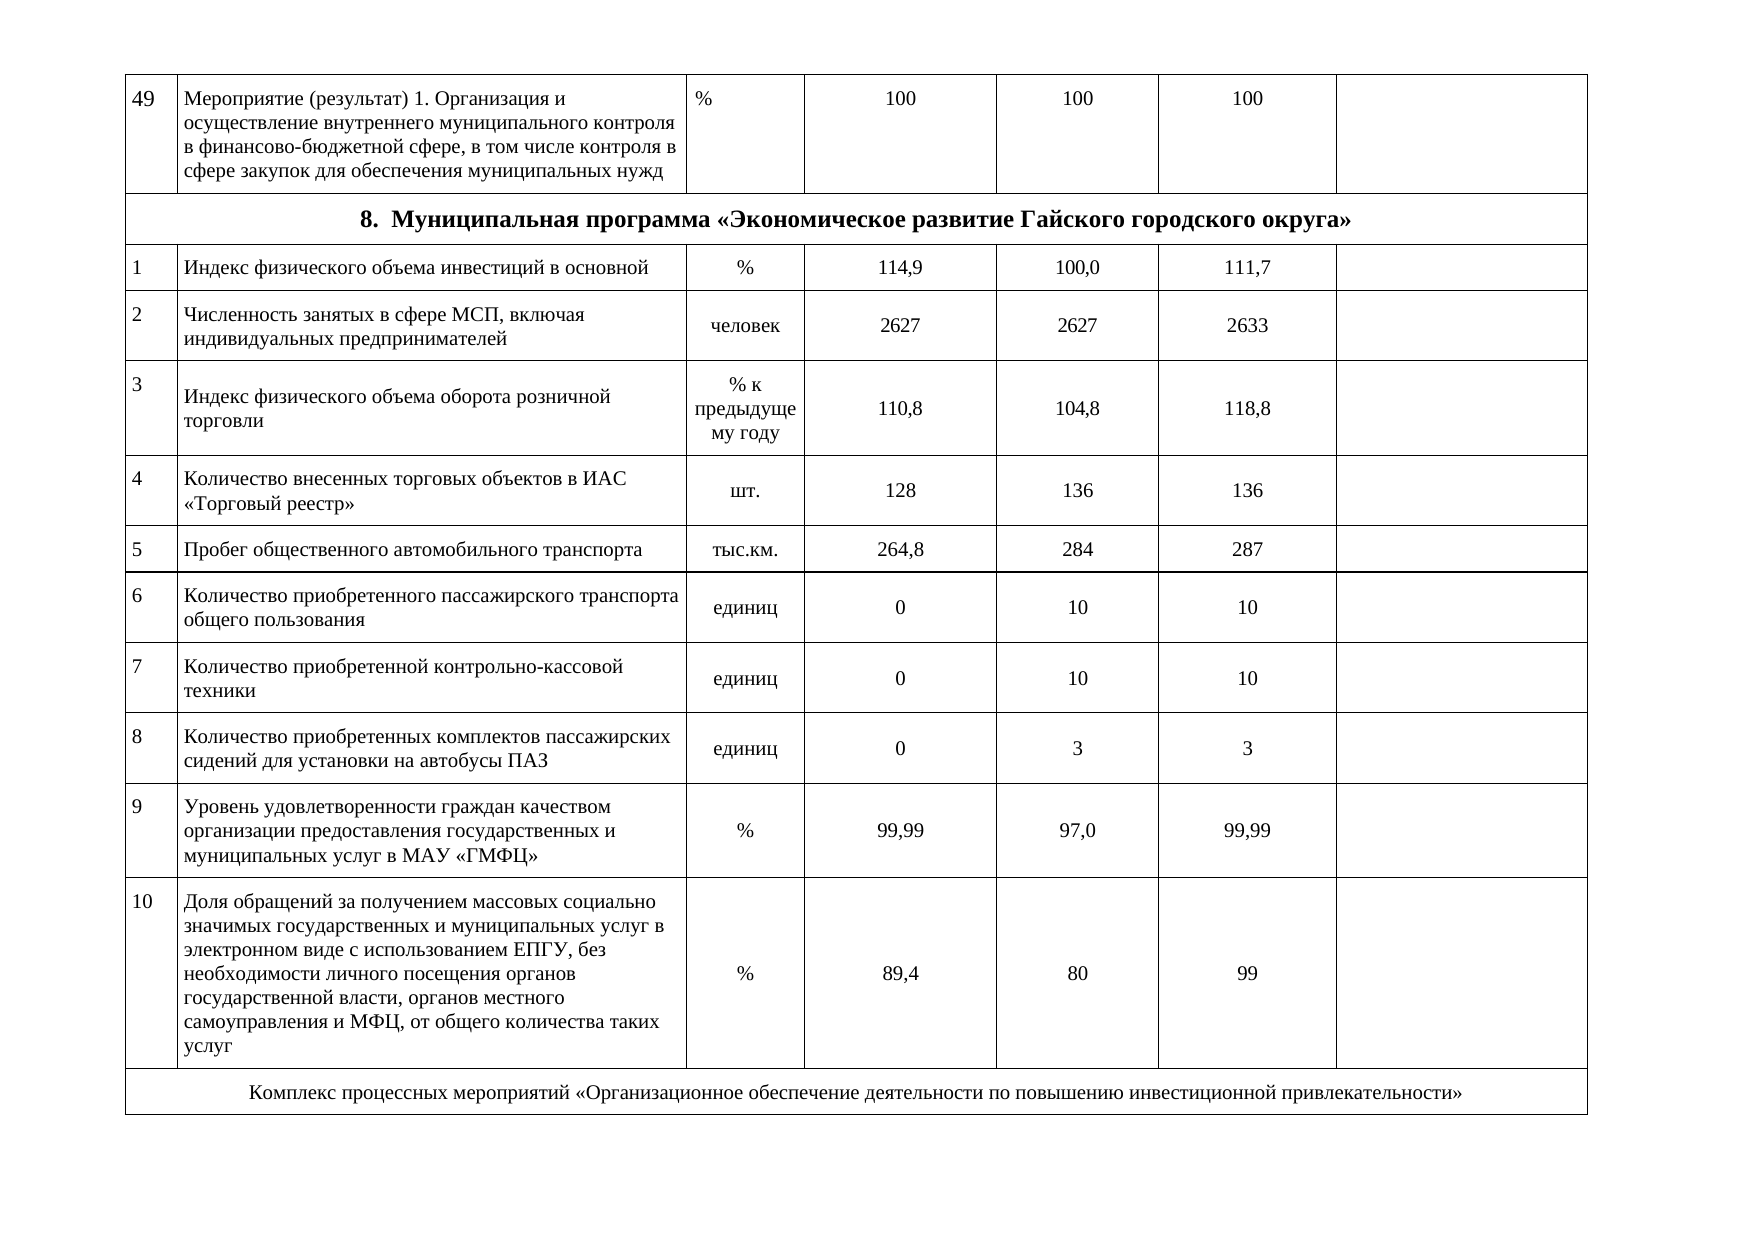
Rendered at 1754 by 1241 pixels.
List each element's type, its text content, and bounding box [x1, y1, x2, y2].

table_cell 2 [126, 291, 177, 360]
table_cell Индекс физического объема инвестиций в основной [178, 245, 686, 290]
table_cell 1 [126, 245, 177, 290]
table_cell [1337, 784, 1587, 877]
table_cell 10 [1159, 573, 1336, 642]
table_cell Комплекс процессных мероприятий «Организационное обеспечение деятельности по повышению инвестиционной привлекательности» [126, 1069, 1587, 1114]
table_cell 80 [997, 878, 1158, 1068]
table_cell Количество внесенных торговых объектов в ИАС «Торговый реестр» [178, 456, 686, 525]
table_cell % [687, 878, 804, 1068]
table_cell 5 [126, 526, 177, 571]
table_cell единиц [687, 643, 804, 712]
table_cell 3 [126, 361, 177, 455]
table_cell единиц [687, 573, 804, 642]
table_cell 7 [126, 643, 177, 712]
table_cell 100 [805, 75, 996, 192]
table_cell 8. Муниципальная программа «Экономическое развитие Гайского городского округа» [126, 194, 1587, 243]
table_cell 0 [805, 713, 996, 783]
table_cell [1337, 526, 1587, 571]
table_cell [1337, 456, 1587, 525]
table_cell 111,7 [1159, 245, 1336, 290]
table_cell 100,0 [997, 245, 1158, 290]
table_cell Численность занятых в сфере МСП, включая индивидуальных предпринимателей [178, 291, 686, 360]
table_cell Уровень удовлетворенности граждан качеством организации предоставления государственных и муниципальных услуг в МАУ «ГМФЦ» [178, 784, 686, 877]
table_cell 99,99 [1159, 784, 1336, 877]
table_cell [1337, 643, 1587, 712]
table_cell 284 [997, 526, 1158, 571]
table_cell 114,9 [805, 245, 996, 290]
table_cell % [687, 245, 804, 290]
table_cell [1337, 75, 1587, 192]
table_cell 100 [997, 75, 1158, 192]
table_cell 10 [1159, 643, 1336, 712]
table_cell 287 [1159, 526, 1336, 571]
table_cell % [687, 784, 804, 877]
table_cell 10 [997, 573, 1158, 642]
table_cell 3 [1159, 713, 1336, 783]
table_cell [1337, 245, 1587, 290]
table_cell [1337, 573, 1587, 642]
table_cell Количество приобретенного пассажирского транспорта общего пользования [178, 573, 686, 642]
table_cell единиц [687, 713, 804, 783]
table_cell шт. [687, 456, 804, 525]
table_cell 89,4 [805, 878, 996, 1068]
table_cell человек [687, 291, 804, 360]
table_cell 2627 [805, 291, 996, 360]
table_cell 3 [997, 713, 1158, 783]
table_cell [1337, 878, 1587, 1068]
table_cell 0 [805, 643, 996, 712]
table_cell 2633 [1159, 291, 1336, 360]
table_cell 136 [997, 456, 1158, 525]
table_cell 97,0 [997, 784, 1158, 877]
table_cell % [687, 75, 804, 192]
table_cell 99 [1159, 878, 1336, 1068]
table_cell 110,8 [805, 361, 996, 455]
table_cell 49 [126, 75, 177, 192]
table_cell 128 [805, 456, 996, 525]
table_cell [1337, 361, 1587, 455]
table_cell 2627 [997, 291, 1158, 360]
table_cell 10 [126, 878, 177, 1068]
table_cell Индекс физического объема оборота розничной торговли [178, 361, 686, 455]
table_cell 118,8 [1159, 361, 1336, 455]
table_cell % к предыдущему году [687, 361, 804, 455]
table_cell [1337, 291, 1587, 360]
table_cell 6 [126, 573, 177, 642]
table_cell 8 [126, 713, 177, 783]
table_cell тыс.км. [687, 526, 804, 571]
table_cell Доля обращений за получением массовых социально значимых государственных и муниципальных услуг в электронном виде с использованием ЕПГУ, без необходимости личного посещения органов государственной власти, органов местного самоуправления и МФЦ, от общего количества таких услуг [178, 878, 686, 1068]
table_cell 100 [1159, 75, 1336, 192]
table_cell 10 [997, 643, 1158, 712]
table_cell 9 [126, 784, 177, 877]
table_cell Мероприятие (результат) 1. Организация и осуществление внутреннего муниципального контроля в финансово-бюджетной сфере, в том числе контроля в сфере закупок для обеспечения муниципальных нужд [178, 75, 686, 192]
table_cell 0 [805, 573, 996, 642]
table_cell Пробег общественного автомобильного транспорта [178, 526, 686, 571]
table_cell 264,8 [805, 526, 996, 571]
table_cell 4 [126, 456, 177, 525]
table_cell Количество приобретенной контрольно-кассовой техники [178, 643, 686, 712]
table_cell 104,8 [997, 361, 1158, 455]
table_cell 99,99 [805, 784, 996, 877]
table_cell 136 [1159, 456, 1336, 525]
table_cell [1337, 713, 1587, 783]
table_cell Количество приобретенных комплектов пассажирских сидений для установки на автобусы ПАЗ [178, 713, 686, 783]
